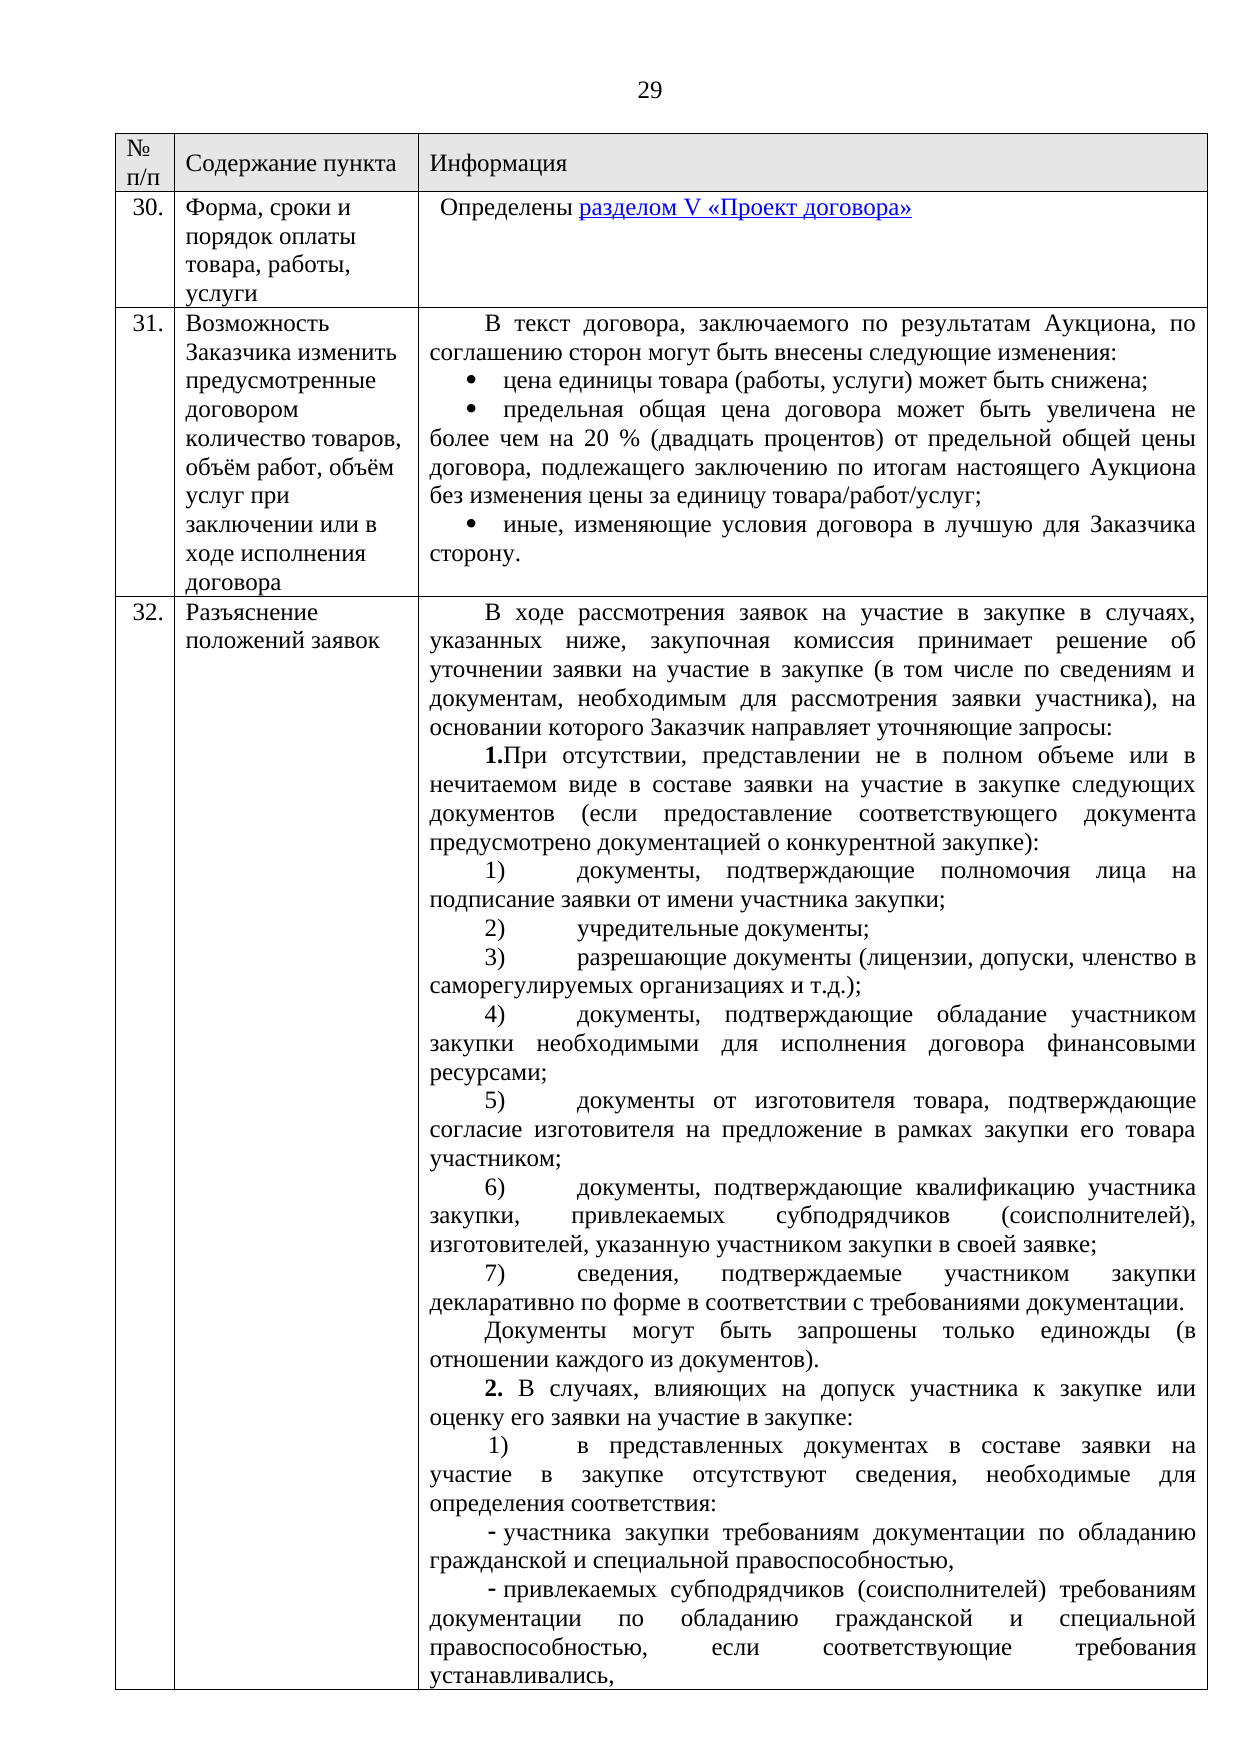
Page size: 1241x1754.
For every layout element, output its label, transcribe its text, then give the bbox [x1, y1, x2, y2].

table_header Информация [419, 134, 1207, 191]
table_cell Форма, сроки и порядок оплаты товара, работы, услуги [175, 192, 418, 307]
table_header Содержание пункта [175, 134, 418, 191]
table_cell Определены разделом V «Проект договора» [419, 192, 1207, 307]
table_cell Разъяснение положений заявок [175, 597, 418, 1689]
table_cell В текст договора, заключаемого по результатам Аукциона, по соглашению сторон могут быть внесены следующие изменения: цена единицы товара (работы, услуги) может быть снижена; предельная общая цена договора может быть увеличена не более чем на 20 % (двадцать процентов) от предельной общей цены договора, подлежащего заключению по итогам настоящего Аукциона без изменения цены за единицу товара/работ/услуг; иные, изменяющие условия договора в лучшую для Заказчика сторону. [419, 308, 1207, 596]
table_cell Возможность Заказчика изменить предусмотренные договором количество товаров, объём работ, объём услуг при заключении или в ходе исполнения договора [175, 308, 418, 596]
table_cell [116, 308, 174, 596]
table_header № п/п [116, 134, 174, 191]
table_cell [116, 192, 174, 307]
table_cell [419, 597, 1207, 1689]
table_cell [116, 597, 174, 1689]
